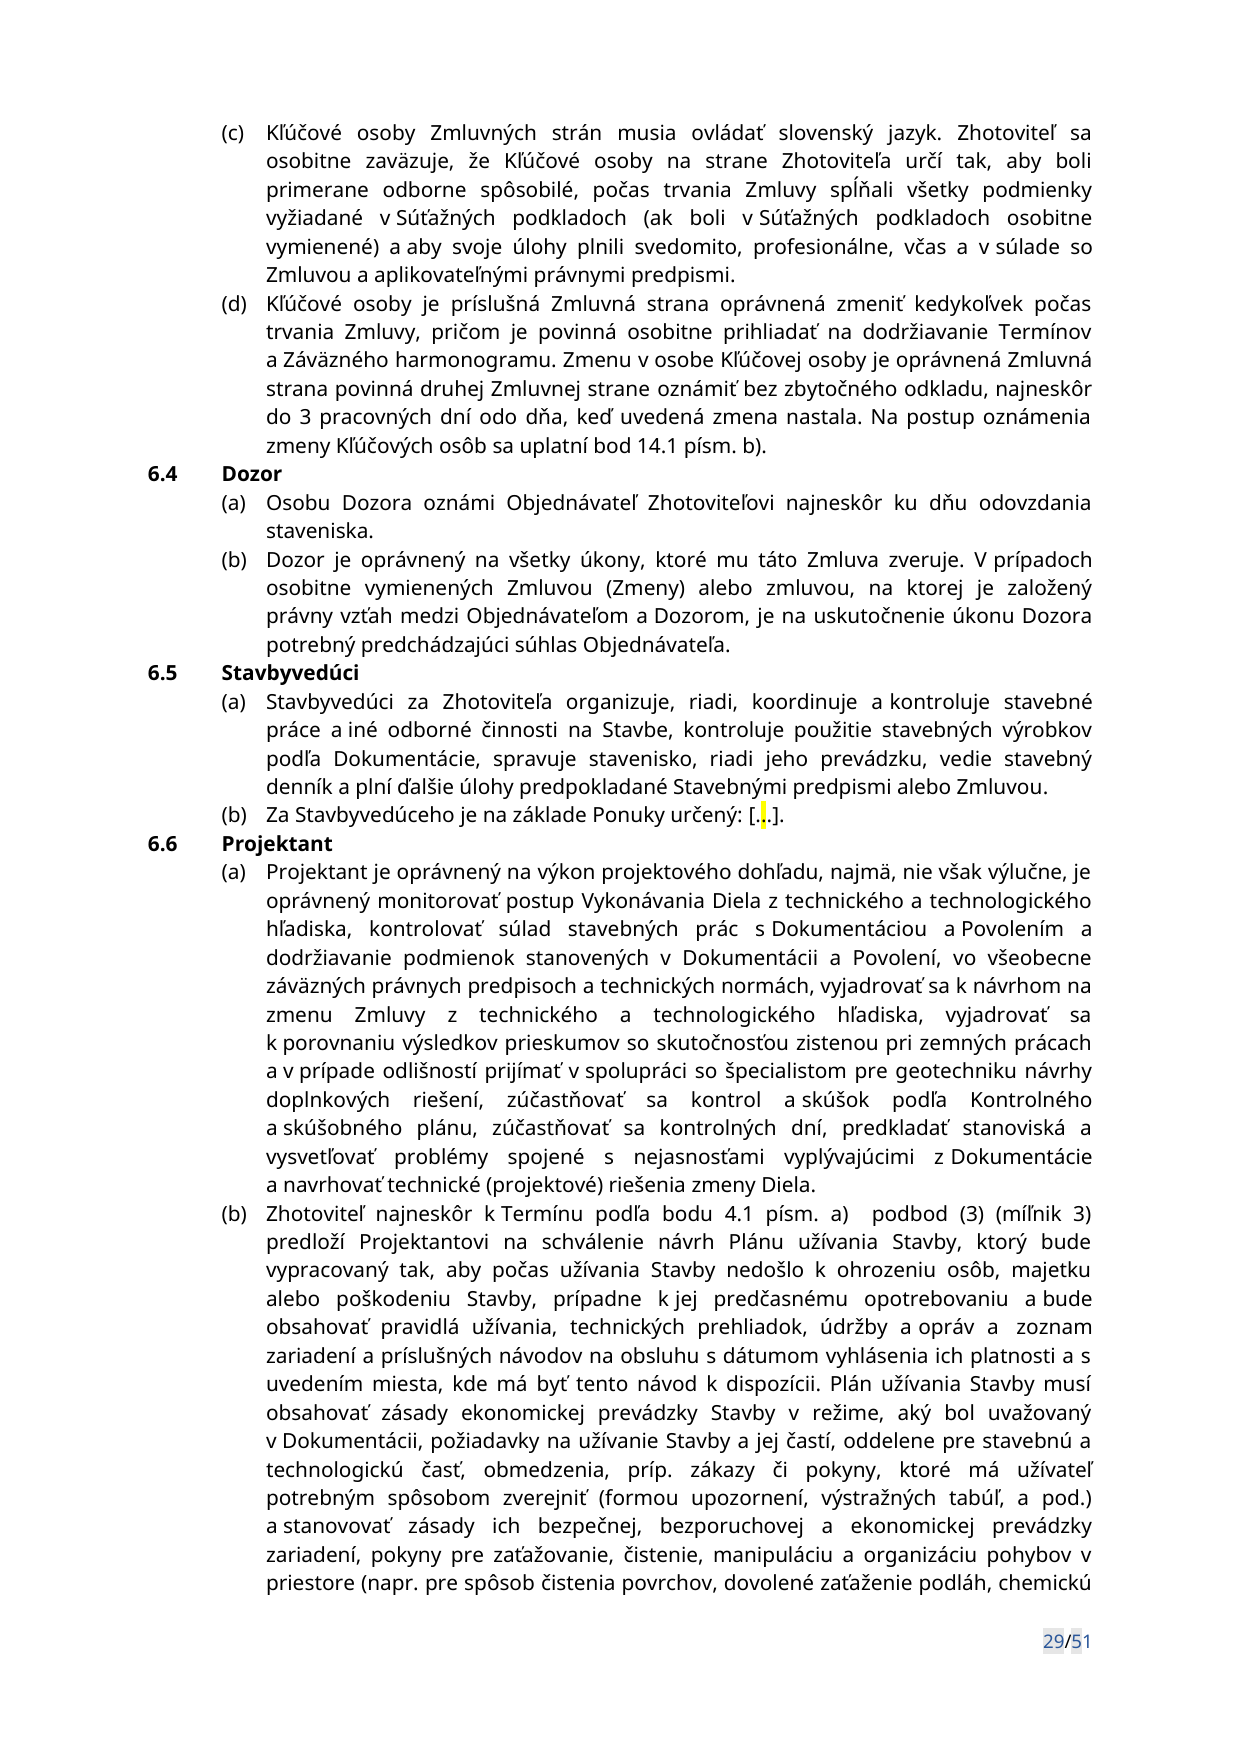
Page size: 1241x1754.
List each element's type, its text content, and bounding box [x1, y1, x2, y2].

text (a) Osobu Dozora oznámi Objednávateľ Zhotoviteľovi najneskôr ku dňu odovzdania staveniska. [221, 488, 1093, 545]
text (c) Kľúčové osoby Zmluvných strán musia ovládať slovenský jazyk. Zhotoviteľ sa osobitne zaväzuje, že Kľúčové osoby na strane Zhotoviteľa určí tak, aby boli primerane odborne spôsobilé, počas trvania Zmluvy spĺňali všetky podmienky vyžiadané v Súťažných podkladoch (ak boli v Súťažných podkladoch osobitne vymienené) a aby svoje úlohy plnili svedomito, profesionálne, včas a v súlade so Zmluvou a aplikovateľnými právnymi predpismi. [221, 118, 1093, 289]
text (a) Projektant je oprávnený na výkon projektového dohľadu, najmä, nie však výlučne, je oprávnený monitorovať postup Vykonávania Diela z technického a technologického hľadiska, kontrolovať súlad stavebných prác s Dokumentáciou a Povolením a dodržiavanie podmienok stanovených v Dokumentácii a Povolení, vo všeobecne záväzných právnych predpisoch a technických normách, vyjadrovať sa k návrhom na zmenu Zmluvy z technického a technologického hľadiska, vyjadrovať sa k porovnaniu výsledkov prieskumov so skutočnosťou zistenou pri zemných prácach a v prípade odlišností prijímať v spolupráci so špecialistom pre geotechniku návrhy doplnkových riešení, zúčastňovať sa kontrol a skúšok podľa Kontrolného a skúšobného plánu, zúčastňovať sa kontrolných dní, predkladať stanoviská a vysvetľovať problémy spojené s nejasnosťami vyplývajúcimi z Dokumentácie a navrhovať technické (projektové) riešenia zmeny Diela. [221, 857, 1093, 1199]
text (b) Za Stavbyvedúceho je na základe Ponuky určený: [...]. [766, 801, 1093, 829]
text (b) Dozor je oprávnený na všetky úkony, ktoré mu táto Zmluva zveruje. V prípadoch osobitne vymienených Zmluvou (Zmeny) alebo zmluvou, na ktorej je založený právny vzťah medzi Objednávateľom a Dozorom, je na uskutočnenie úkonu Dozora potrebný predchádzajúci súhlas Objednávateľa. [221, 545, 1093, 658]
text 6.6 Projektant [148, 829, 1093, 857]
text 6.5 Stavbyvedúci [148, 658, 1093, 687]
text (b) Za Stavbyvedúceho je na základe Ponuky určený: [...]. [221, 801, 761, 829]
text 6.4 Dozor [148, 459, 1093, 488]
text (d) Kľúčové osoby je príslušná Zmluvná strana oprávnená zmeniť kedykoľvek počas trvania Zmluvy, pričom je povinná osobitne prihliadať na dodržiavanie Termínov a Záväzného harmonogramu. Zmenu v osobe Kľúčovej osoby je oprávnená Zmluvná strana povinná druhej Zmluvnej strane oznámiť bez zbytočného odkladu, najneskôr do 3 pracovných dní odo dňa, keď uvedená zmena nastala. Na postup oznámenia zmeny Kľúčových osôb sa uplatní bod 14.1 písm. b). [221, 289, 1093, 459]
text (a) Stavbyvedúci za Zhotoviteľa organizuje, riadi, koordinuje a kontroluje stavebné práce a iné odborné činnosti na Stavbe, kontroluje použitie stavebných výrobkov podľa Dokumentácie, spravuje stavenisko, riadi jeho prevádzku, vedie stavebný denník a plní ďalšie úlohy predpokladané Stavebnými predpismi alebo Zmluvou. [221, 687, 1093, 801]
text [221, 1199, 1093, 1597]
